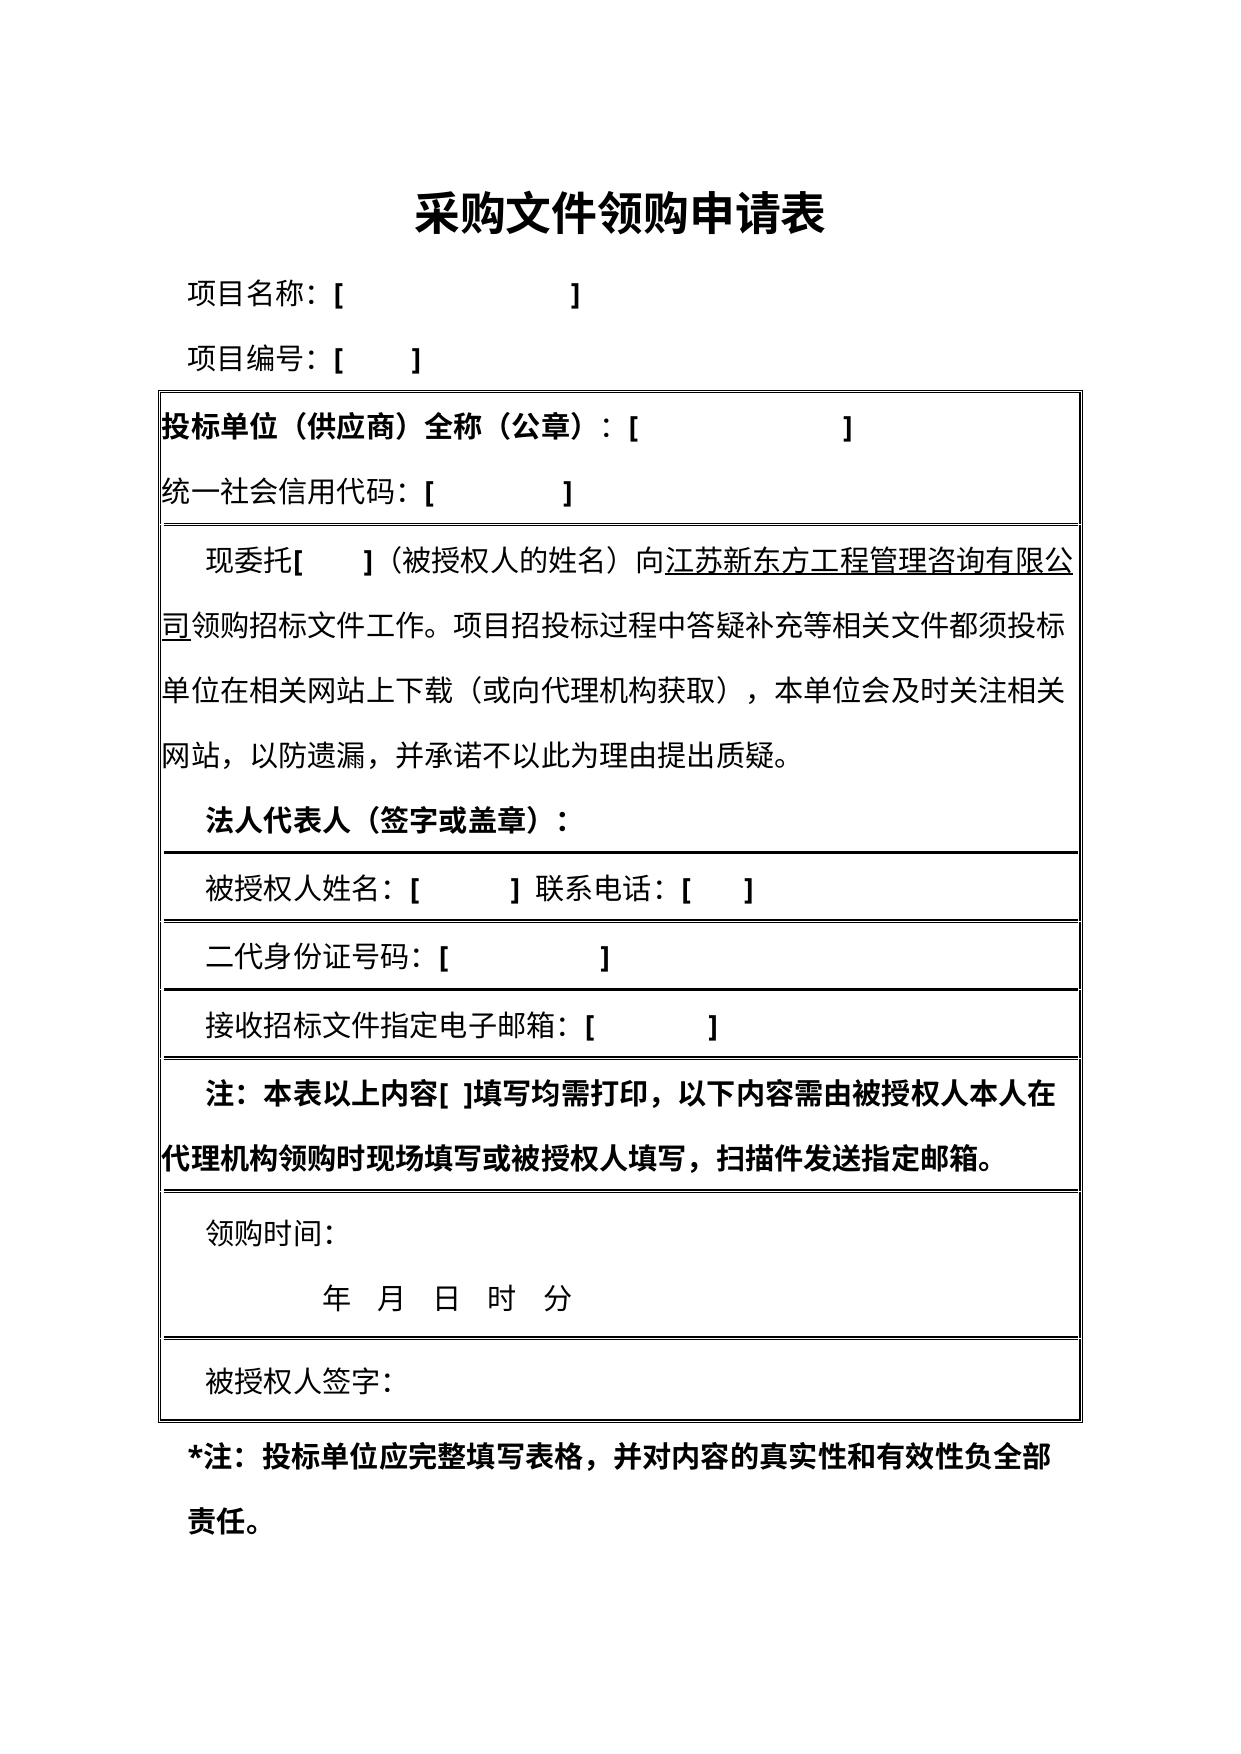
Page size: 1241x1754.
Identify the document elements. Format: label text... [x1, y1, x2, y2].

table_cell 被授权人姓名：[ ] 联系电话：[ ] [161, 851, 1079, 919]
table_cell 领购时间： 年 月 日 时 分 [161, 1189, 1080, 1336]
table_cell 被授权人签字： [161, 1336, 1080, 1419]
text 采购文件领购申请表 [187, 162, 1053, 259]
table_header 投标单位（供应商）全称（公章）：[ ] 统一社会信用代码：[ ] [161, 393, 1079, 523]
table_cell 二代身份证号码：[ ] [161, 919, 1080, 988]
table_cell 现委托[ ]（被授权人的姓名）向江苏新东方工程管理咨询有限公司领购招标文件工作。项目招投标过程中答疑补充等相关文件都须投标单位在相关网站上下载（或向代理机构获取），本单位会及时关注相关网站，以防遗漏，并承诺不以此为理由提出质疑。 法人代表人（签字或盖章）： [159, 523, 1081, 851]
text 项目名称：[ ] [187, 259, 1053, 324]
table_cell 接收招标文件指定电子邮箱：[ ] [159, 988, 1081, 1056]
text *注：投标单位应完整填写表格，并对内容的真实性和有效性负全部责任。 [187, 1423, 1053, 1552]
table_cell 注：本表以上内容[ ]填写均需打印，以下内容需由被授权人本人在代理机构领购时现场填写或被授权人填写，扫描件发送指定邮箱。 [161, 1056, 1080, 1189]
text 项目编号：[ ] [187, 324, 1053, 389]
